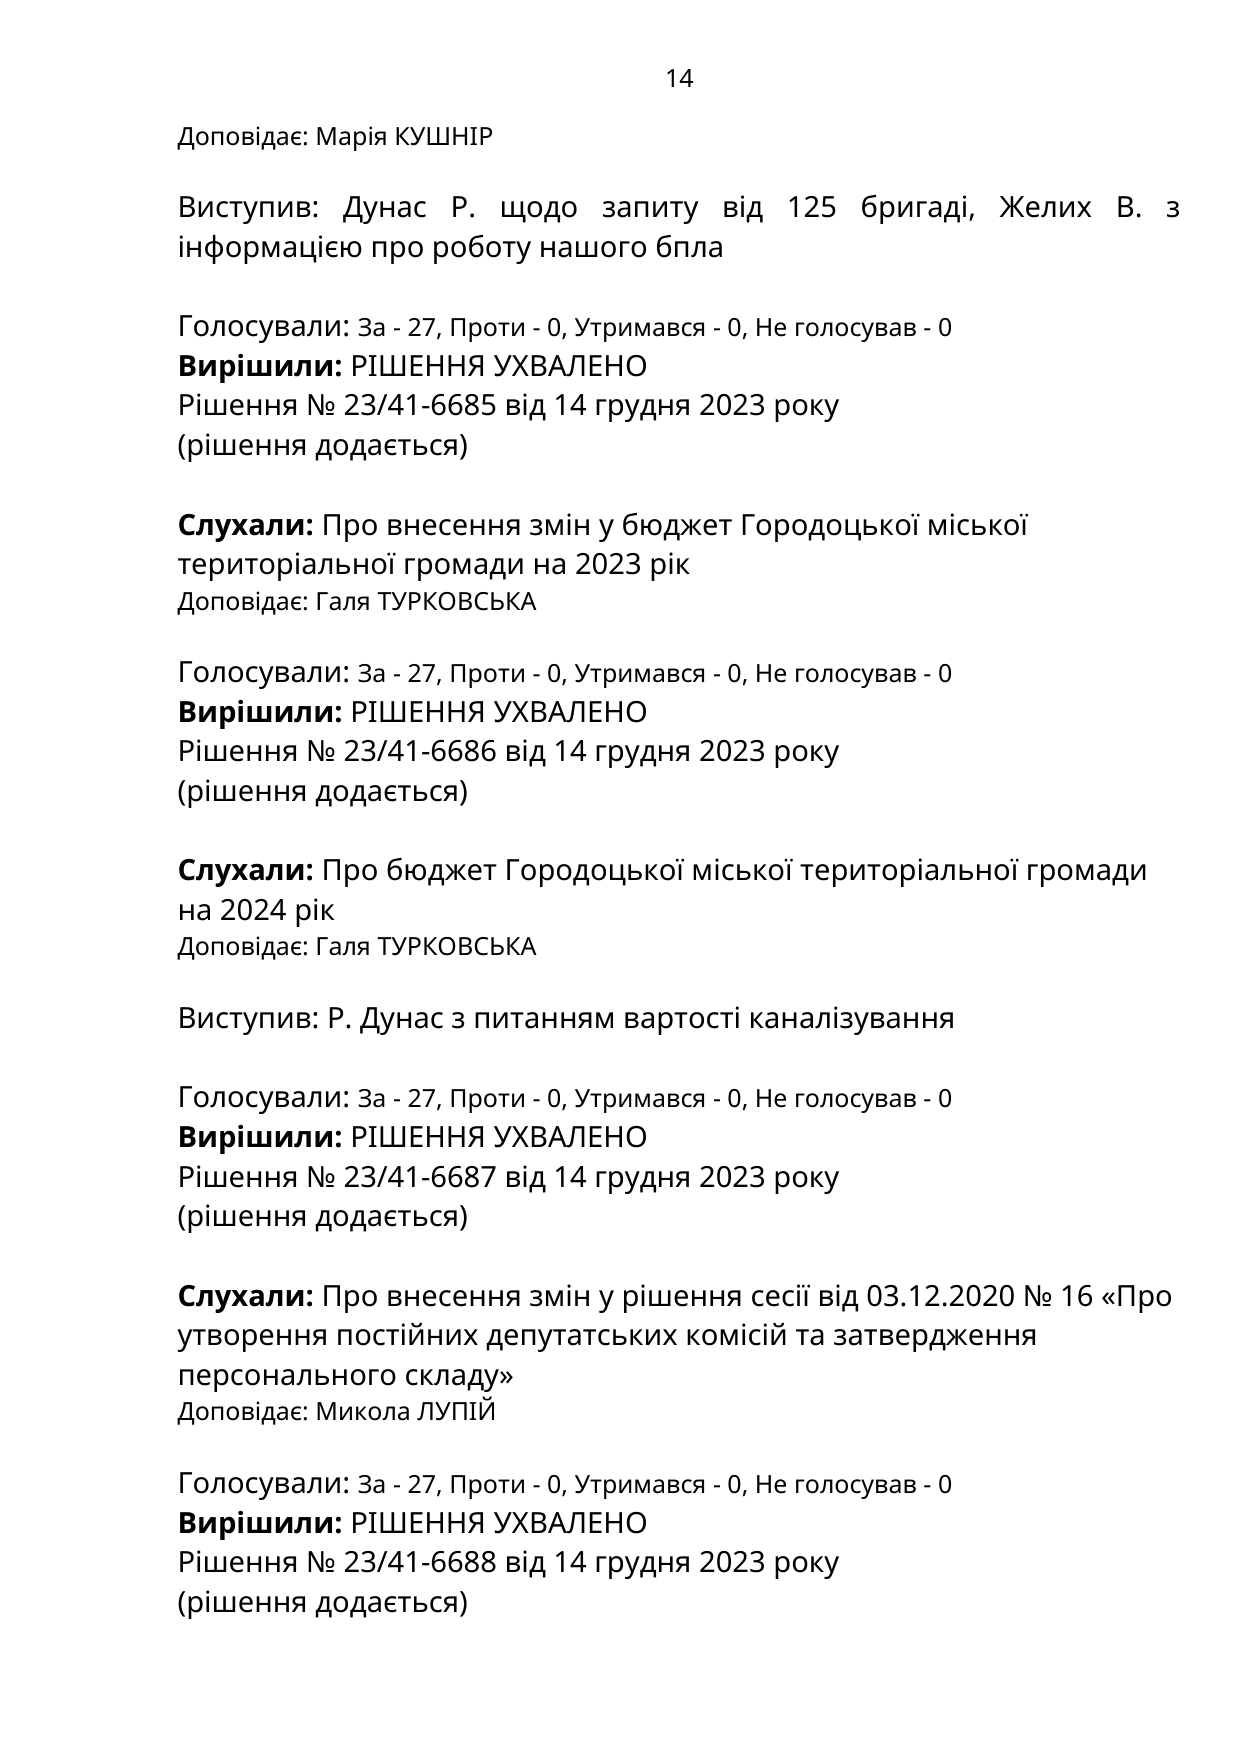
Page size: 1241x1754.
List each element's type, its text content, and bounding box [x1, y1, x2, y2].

text Виступив: Дунас Р. щодо запиту від 125 бригаді, Желих В. з інформацією про роботу нашого бпла [177, 186, 1181, 266]
text Слухали: Про внесення змін у рішення сесії від 03.12.2020 № 16 «Про утворення постійних депутатських комісій та затвердження персонального складу» [177, 1275, 1181, 1394]
text Виступив: Р. Дунас з питанням вартості каналізування [177, 997, 1181, 1037]
text Доповідає: Галя ТУРКОВСЬКА [177, 583, 1181, 617]
text Доповідає: Марія КУШНІР [177, 118, 1181, 152]
text Доповідає: Галя ТУРКОВСЬКА [177, 929, 1181, 963]
text Голосували: За - 27, Проти - 0, Утримався - 0, Не голосував - 0 [177, 1462, 1181, 1502]
text (рішення додається) [177, 424, 1181, 464]
text Слухали: Про бюджет Городоцької міської територіальної громади на 2024 рік [177, 850, 1181, 929]
text Рішення № 23/41-6686 від 14 грудня 2023 року [177, 731, 1181, 770]
text Голосували: За - 27, Проти - 0, Утримався - 0, Не голосував - 0 [177, 1077, 1181, 1116]
text Голосували: За - 27, Проти - 0, Утримався - 0, Не голосував - 0 [177, 305, 1181, 345]
text Рішення № 23/41-6688 від 14 грудня 2023 року [177, 1542, 1181, 1581]
text Слухали: Про внесення змін у бюджет Городоцької міської територіальної громади на 2023 рік [177, 504, 1181, 583]
text (рішення додається) [177, 1581, 1181, 1621]
text Рішення № 23/41-6685 від 14 грудня 2023 року [177, 385, 1181, 424]
text Вирішили: РІШЕННЯ УХВАЛЕНО [177, 345, 1181, 385]
text (рішення додається) [177, 770, 1181, 810]
text Доповідає: Микола ЛУПІЙ [177, 1394, 1181, 1428]
text Вирішили: РІШЕННЯ УХВАЛЕНО [177, 691, 1181, 731]
text Вирішили: РІШЕННЯ УХВАЛЕНО [177, 1502, 1181, 1542]
text (рішення додається) [177, 1196, 1181, 1235]
text Рішення № 23/41-6687 від 14 грудня 2023 року [177, 1156, 1181, 1196]
text Вирішили: РІШЕННЯ УХВАЛЕНО [177, 1116, 1181, 1156]
text Голосували: За - 27, Проти - 0, Утримався - 0, Не голосував - 0 [177, 651, 1181, 691]
